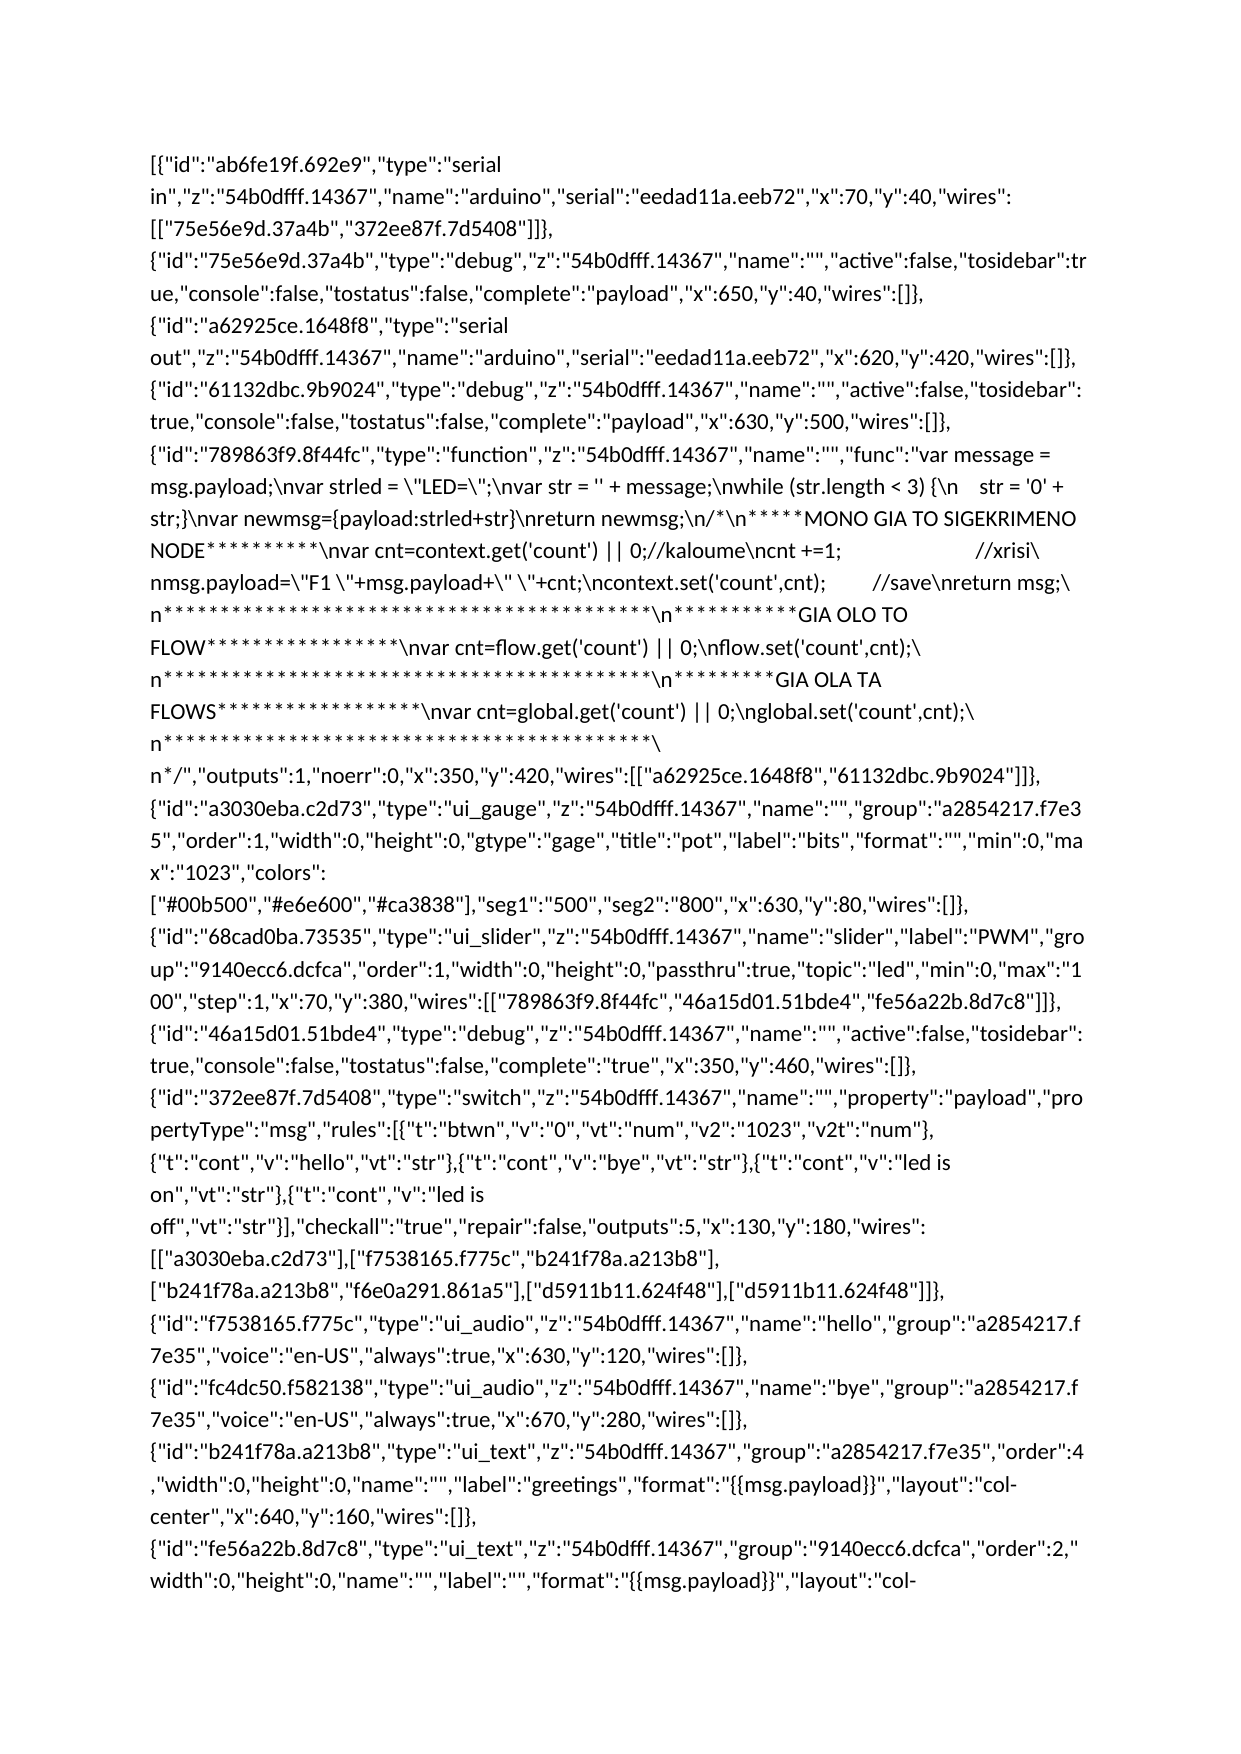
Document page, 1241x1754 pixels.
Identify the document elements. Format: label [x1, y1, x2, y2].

text [150, 150, 1090, 1594]
